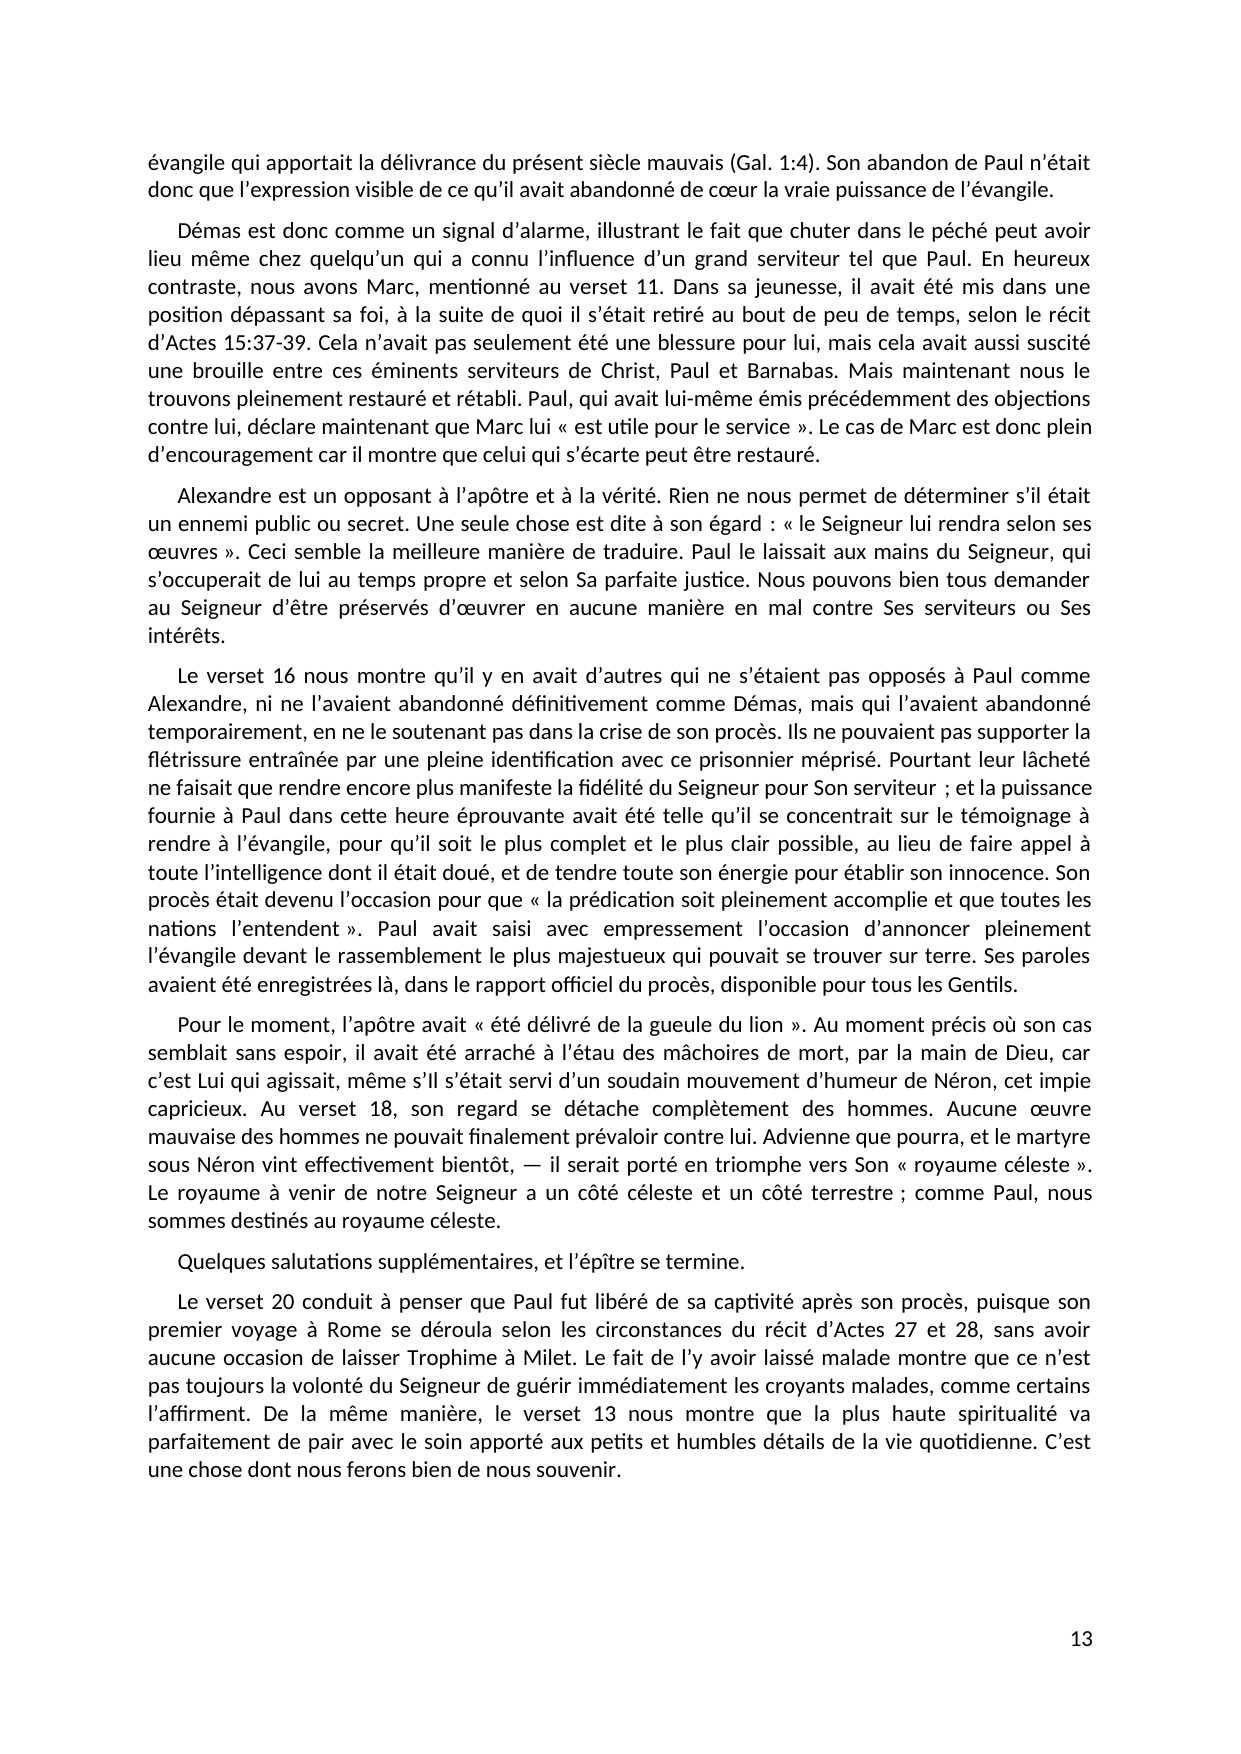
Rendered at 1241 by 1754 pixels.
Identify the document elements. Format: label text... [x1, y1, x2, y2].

text Alexandre est un opposant à l’apôtre et à la vérité. Rien ne nous permet de déterminer s’il était un ennemi public ou secret. Une seule chose est dite à son égard : « le Seigneur lui rendra selon ses œuvres ». Ceci semble la meilleure manière de traduire. Paul le laissait aux mains du Seigneur, qui s’occuperait de lui au temps propre et selon Sa parfaite justice. Nous pouvons bien tous demander au Seigneur d’être préservés d’œuvrer en aucune manière en mal contre Ses serviteurs ou Ses intérêts. [148, 481, 1093, 649]
text Démas est donc comme un signal d’alarme, illustrant le fait que chuter dans le péché peut avoir lieu même chez quelqu’un qui a connu l’influence d’un grand serviteur tel que Paul. En heureux contraste, nous avons Marc, mentionné au verset 11. Dans sa jeunesse, il avait été mis dans une position dépassant sa foi, à la suite de quoi il s’était retiré au bout de peu de temps, selon le récit d’Actes 15:37-39. Cela n’avait pas seulement été une blessure pour lui, mais cela avait aussi suscité une brouille entre ces éminents serviteurs de Christ, Paul et Barnabas. Mais maintenant nous le trouvons pleinement restauré et rétabli. Paul, qui avait lui-même émis précédemment des objections contre lui, déclare maintenant que Marc lui « est utile pour le service ». Le cas de Marc est donc plein d’encouragement car il montre que celui qui s’écarte peut être restauré. [148, 216, 1093, 468]
text Quelques salutations supplémentaires, et l’épître se termine. [148, 1247, 1093, 1275]
text Le verset 16 nous montre qu’il y en avait d’autres qui ne s’étaient pas opposés à Paul comme Alexandre, ni ne l’avaient abandonné définitivement comme Démas, mais qui l’avaient abandonné temporairement, en ne le soutenant pas dans la crise de son procès. Ils ne pouvaient pas supporter la flétrissure entraînée par une pleine identification avec ce prisonnier méprisé. Pourtant leur lâcheté ne faisait que rendre encore plus manifeste la fidélité du Seigneur pour Son serviteur ; et la puissance fournie à Paul dans cette heure éprouvante avait été telle qu’il se concentrait sur le témoignage à rendre à l’évangile, pour qu’il soit le plus complet et le plus clair possible, au lieu de faire appel à toute l’intelligence dont il était doué, et de tendre toute son énergie pour établir son innocence. Son procès était devenu l’occasion pour que « la prédication soit pleinement accomplie et que toutes les nations l’entendent ». Paul avait saisi avec empressement l’occasion d’annoncer pleinement l’évangile devant le rassemblement le plus majestueux qui pouvait se trouver sur terre. Ses paroles avaient été enregistrées là, dans le rapport officiel du procès, disponible pour tous les Gentils. [148, 661, 1093, 998]
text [148, 148, 1093, 204]
text Le verset 20 conduit à penser que Paul fut libéré de sa captivité après son procès, puisque son premier voyage à Rome se déroula selon les circonstances du récit d’Actes 27 et 28, sans avoir aucune occasion de laisser Trophime à Milet. Le fait de l’y avoir laissé malade montre que ce n’est pas toujours la volonté du Seigneur de guérir immédiatement les croyants malades, comme certains l’affirment. De la même manière, le verset 13 nous montre que la plus haute spiritualité va parfaitement de pair avec le soin apporté aux petits et humbles détails de la vie quotidienne. C’est une chose dont nous ferons bien de nous souvenir. [148, 1287, 1093, 1483]
text Pour le moment, l’apôtre avait « été délivré de la gueule du lion ». Au moment précis où son cas semblait sans espoir, il avait été arraché à l’étau des mâchoires de mort, par la main de Dieu, car c’est Lui qui agissait, même s’Il s’était servi d’un soudain mouvement d’humeur de Néron, cet impie capricieux. Au verset 18, son regard se détache complètement des hommes. Aucune œuvre mauvaise des hommes ne pouvait finalement prévaloir contre lui. Advienne que pourra, et le martyre sous Néron vint effectivement bientôt, — il serait porté en triomphe vers Son « royaume céleste ». Le royaume à venir de notre Seigneur a un côté céleste et un côté terrestre ; comme Paul, nous sommes destinés au royaume céleste. [148, 1010, 1093, 1234]
